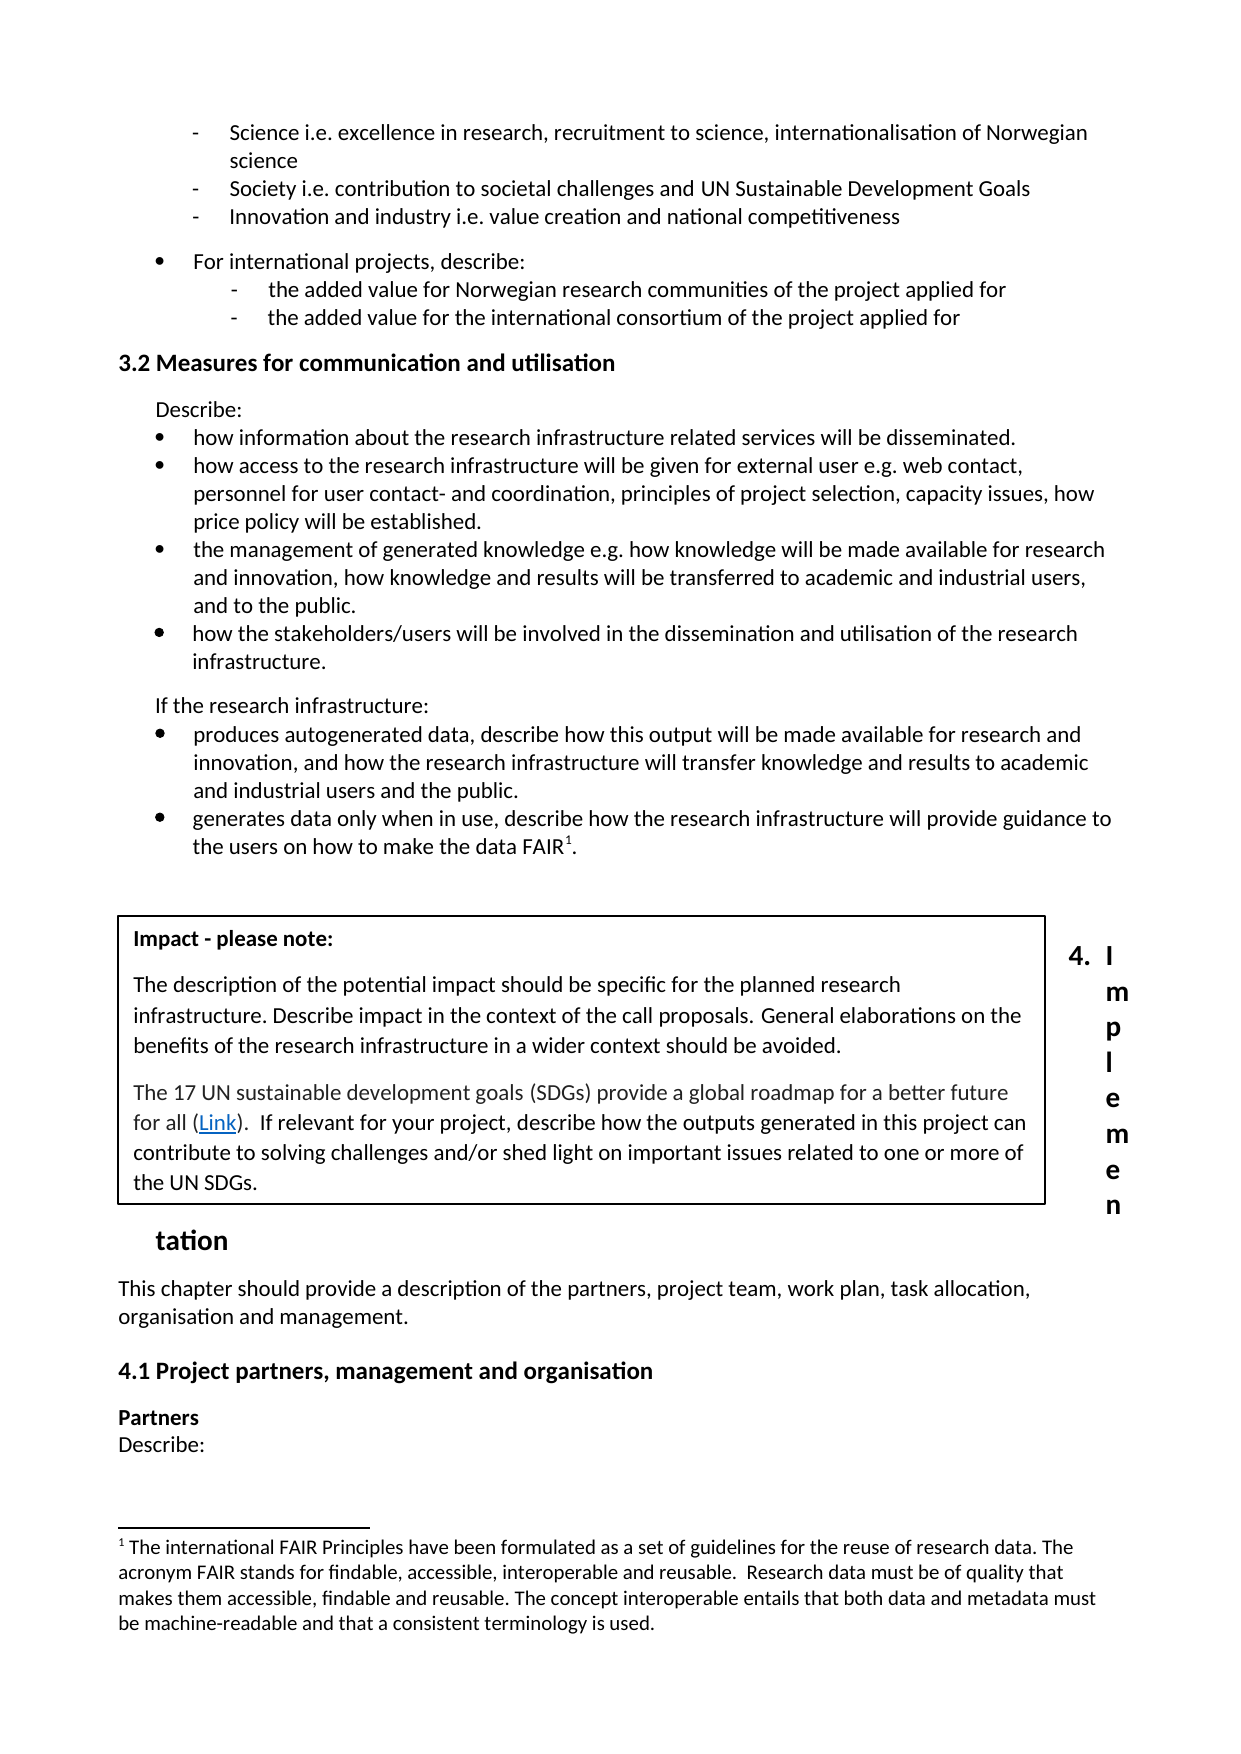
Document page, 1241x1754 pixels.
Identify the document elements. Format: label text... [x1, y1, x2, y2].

list the added value for Norwegian research communities of the project applied for [231, 275, 1122, 303]
list generates data only when in use, describe how the research infrastructure will provide guidance to the users on how to make the data FAIR. [155, 804, 1122, 860]
list For international projects, describe: [156, 247, 1122, 275]
subtitle Implementation [118, 937, 1122, 1258]
text Partners [118, 1403, 1122, 1431]
list how the stakeholders/users will be involved in the dissemination and utilisation of the research infrastructure. [155, 619, 1122, 675]
list Innovation and industry i.e. value creation and national competitiveness [192, 202, 1122, 230]
text This chapter should provide a description of the partners, project team, work plan, task allocation, organisation and management. [118, 1274, 1122, 1330]
list the management of generated knowledge e.g. how knowledge will be made available for research and innovation, how knowledge and results will be transferred to academic and industrial users, and to the public. [156, 535, 1122, 619]
list Society i.e. contribution to societal challenges and UN Sustainable Development Goals [192, 174, 1122, 202]
text If the research infrastructure: [155, 692, 1122, 720]
text 3.2 Measures for communication and utilisation [118, 348, 1122, 378]
list produces autogenerated data, describe how this output will be made available for research and innovation, and how the research infrastructure will transfer knowledge and results to academic and industrial users and the public. [156, 720, 1122, 804]
list the added value for the international consortium of the project applied for [230, 303, 1122, 331]
subtitle 4.1 Project partners, management and organisation [118, 1355, 1122, 1386]
text Describe: [118, 1431, 1122, 1459]
list Describe: [155, 395, 1122, 423]
list how information about the research infrastructure related services will be disseminated. [156, 423, 1122, 451]
list Science i.e. excellence in research, recruitment to science, internationalisation of Norwegian science [192, 118, 1122, 174]
list how access to the research infrastructure will be given for external user e.g. web contact, personnel for user contact- and coordination, principles of project selection, capacity issues, how price policy will be established. [156, 451, 1122, 535]
